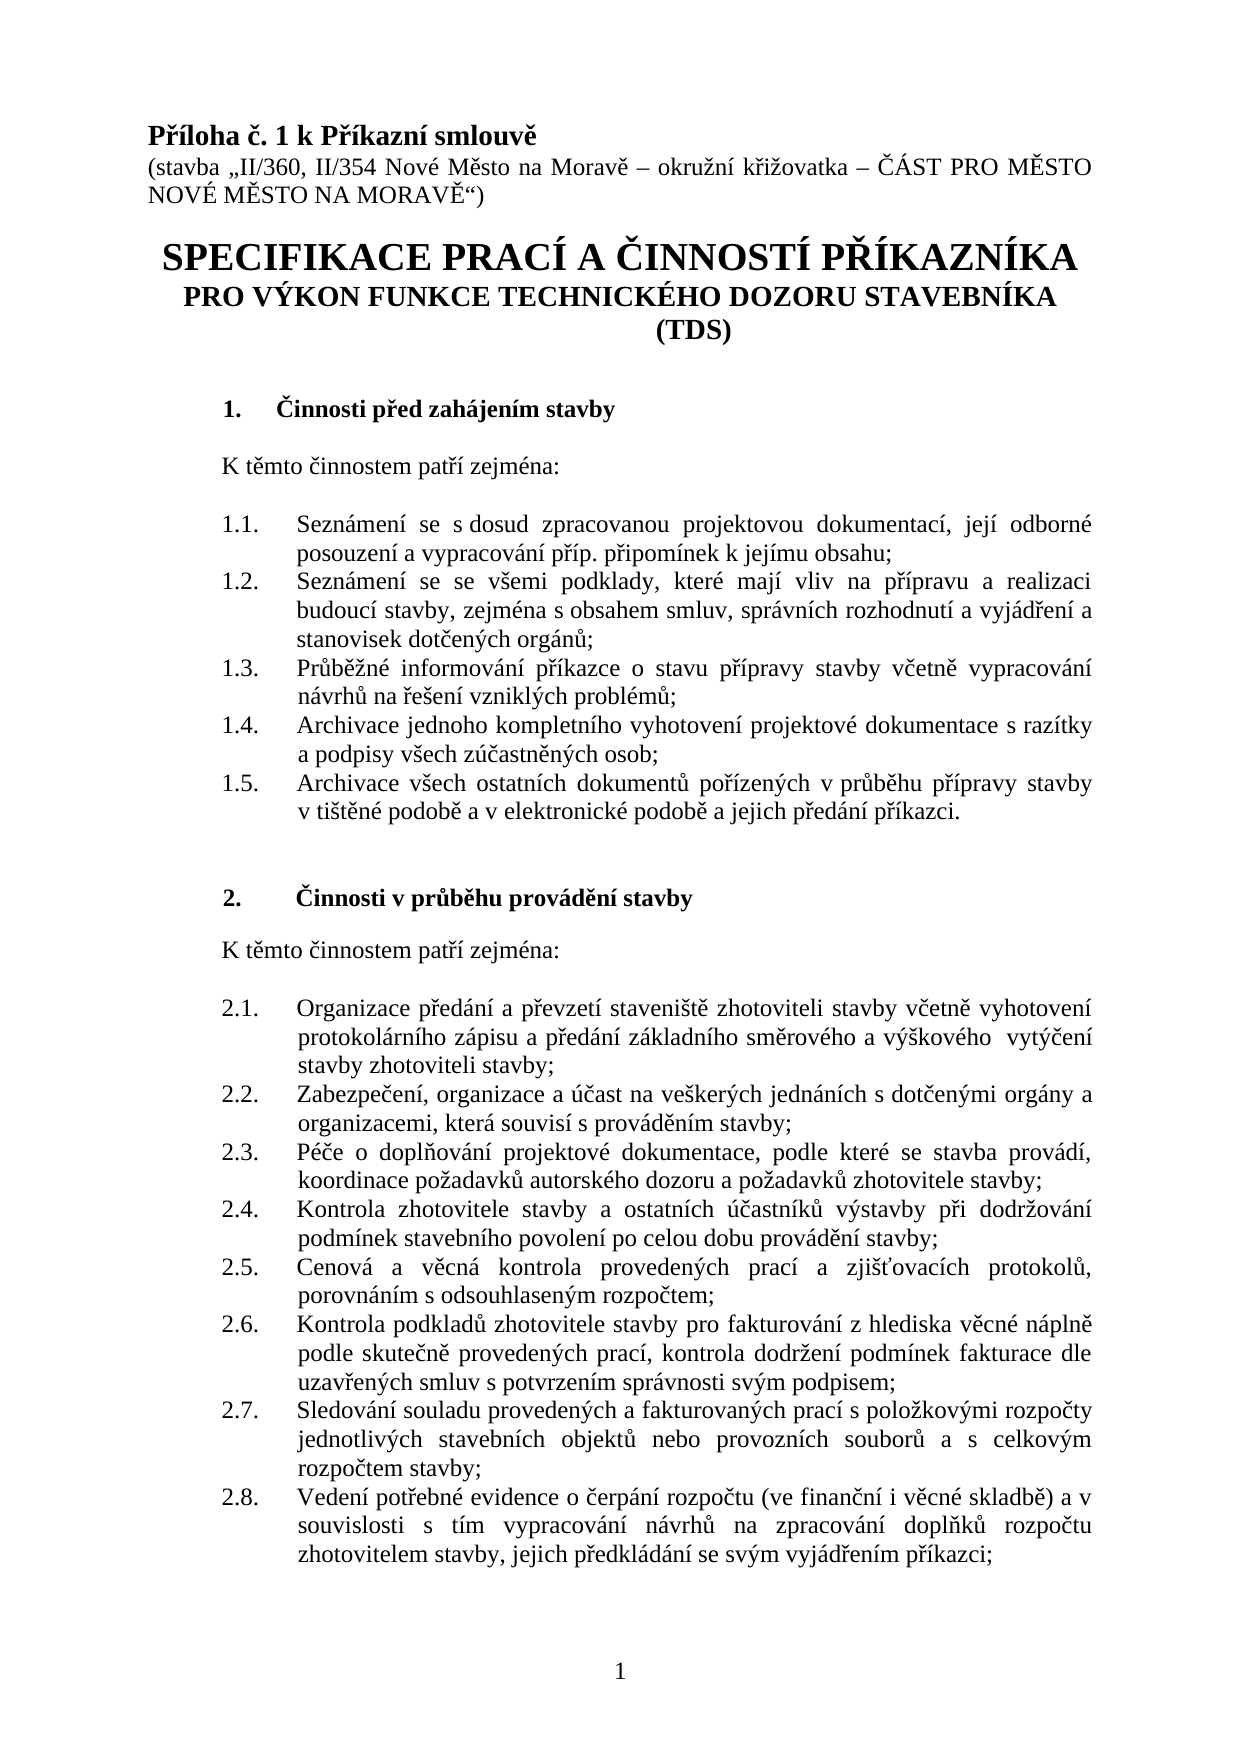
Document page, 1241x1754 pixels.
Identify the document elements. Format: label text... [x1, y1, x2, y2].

subtitle (stavba „II/360, II/354 Nové Město na Moravě – okružní křižovatka – ČÁST PRO MĚSTO NOVÉ MĚSTO NA MORAVĚ“) [148, 152, 1092, 209]
list Zabezpečení, organizace a účast na veškerých jednáních s dotčenými orgány a organizacemi, která souvisí s prováděním stavby; [221, 1079, 1092, 1137]
list Kontrola podkladů zhotovitele stavby pro fakturování z hlediska věcné náplně podle skutečně provedených prací, kontrola dodržení podmínek fakturace dle uzavřených smluv s potvrzením správnosti svým podpisem; [221, 1309, 1092, 1396]
list Archivace všech ostatních dokumentů pořízených v průběhu přípravy stavby v tištěné podobě a v elektronické podobě a jejich předání příkazci. [221, 768, 1092, 825]
subtitle SPECIFIKACE PRACÍ A ČINNOSTÍ PŘÍKAZNÍKA [148, 233, 1092, 279]
subtitle Činnosti v průběhu provádění stavby [223, 883, 1092, 911]
list Sledování souladu provedených a fakturovaných prací s položkovými rozpočty jednotlivých stavebních objektů nebo provozních souborů a s celkovým rozpočtem stavby; [221, 1396, 1092, 1482]
list Kontrola zhotovitele stavby a ostatních účastníků výstavby při dodržování podmínek stavebního povolení po celou dobu provádění stavby; [221, 1194, 1092, 1252]
text K těmto činnostem patří zejména: [148, 936, 1092, 964]
text K těmto činnostem patří zejména: [148, 451, 1092, 480]
list Seznámení se s dosud zpracovanou projektovou dokumentací, její odborné posouzení a vypracování příp. připomínek k jejímu obsahu; [221, 509, 1092, 566]
list Organizace předání a převzetí staveniště zhotoviteli stavby včetně vyhotovení protokolárního zápisu a předání základního směrového a výškového vytýčení stavby zhotoviteli stavby; [221, 993, 1092, 1079]
list Archivace jednoho kompletního vyhotovení projektové dokumentace s razítky a podpisy všech zúčastněných osob; [221, 710, 1092, 768]
list Péče o doplňování projektové dokumentace, podle které se stavba provádí, koordinace požadavků autorského dozoru a požadavků zhotovitele stavby; [221, 1137, 1092, 1194]
list Vedení potřebné evidence o čerpání rozpočtu (ve finanční i věcné skladbě) a v souvislosti s tím vypracování návrhů na zpracování doplňků rozpočtu zhotovitelem stavby, jejich předkládání se svým vyjádřením příkazci; [221, 1482, 1092, 1568]
subtitle Činnosti před zahájením stavby [223, 394, 1092, 423]
list Cenová a věcná kontrola provedených prací a zjišťovacích protokolů, porovnáním s odsouhlaseným rozpočtem; [221, 1252, 1092, 1309]
subtitle Příloha č. 1 k Příkazní smlouvě [148, 118, 1092, 152]
list Průběžné informování příkazce o stavu přípravy stavby včetně vypracování návrhů na řešení vzniklých problémů; [221, 653, 1092, 710]
list Seznámení se se všemi podklady, které mají vliv na přípravu a realizaci budoucí stavby, zejména s obsahem smluv, správních rozhodnutí a vyjádření a stanovisek dotčených orgánů; [221, 566, 1092, 653]
subtitle PRO VÝKON FUNKCE TECHNICKÉHO DOZORU STAVEBNÍKA (TDS) [148, 279, 1092, 346]
